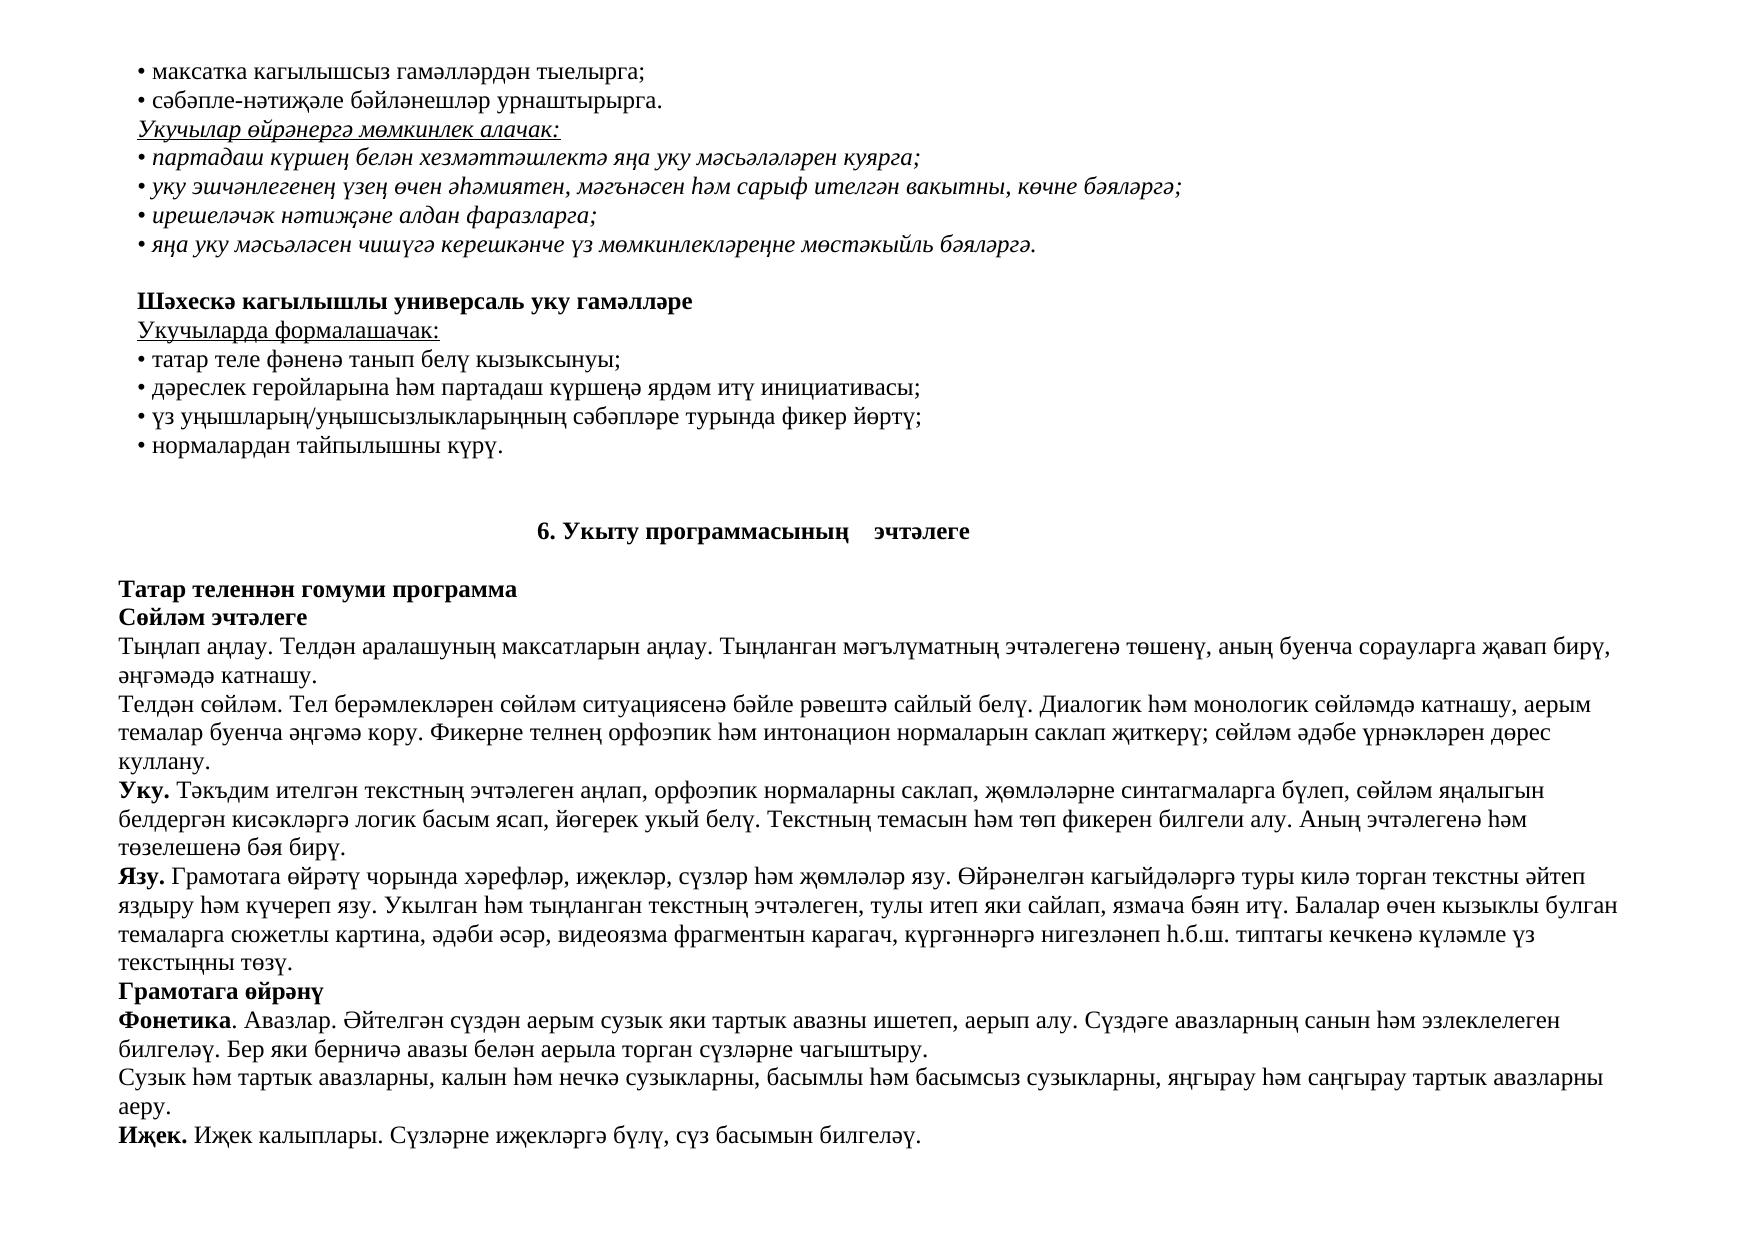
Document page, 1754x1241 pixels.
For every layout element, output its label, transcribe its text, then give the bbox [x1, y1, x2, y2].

text Грамотага өйрәнү [118, 976, 1636, 1005]
text Укучылар өйрәнергә мөмкинлек алачак: [118, 114, 1636, 142]
text • партадаш күршең белән хезмәттәшлектә яңа уку мәсьәләләрен куярга; [118, 142, 1636, 171]
text Иҗек. Иҗек калыплары. Сүзләрне иҗекләргә бүлү, сүз басымын билгеләү. [118, 1120, 1636, 1149]
text Сузык һәм тартык авазларны, калын һәм нечкә сузыкларны, басымлы һәм басымсыз сузыкларны, яңгырау һәм саңгырау тартык авазларны аеру. [118, 1062, 1636, 1120]
text Шәхескә кагылышлы универсаль уку гамәлләре [118, 286, 1636, 315]
text • максатка кагылышсыз гамәлләрдән тыелырга; [118, 56, 1636, 85]
text Уку. Тәкъдим ителгән текстның эчтәлеген аңлап, орфоэпик нормаларны саклап, җөмләләрне синтагмаларга бүлеп, сөйләм яңалыгын белдергән кисәкләргә логик басым ясап, йөгерек укый белү. Текстның темасын һәм төп фикерен билгели алу. Аның эчтәлегенә һәм төзелешенә бәя бирү. [118, 775, 1636, 861]
text • сәбәпле-нәтиҗәле бәйләнешләр урнаштырырга. [118, 85, 1636, 114]
text Татар теленнән гомуми программа [118, 574, 1636, 602]
text • ирешеләчәк нәтиҗәне алдан фаразларга; [118, 200, 1636, 229]
text • яңа уку мәсьәләсен чишүгә керешкәнче үз мөмкинлекләреңне мөстәкыйль бәяләргә. [118, 229, 1636, 257]
text • татар теле фәненә танып белү кызыксынуы; [118, 344, 1636, 372]
text Фонетика. Авазлар. Әйтелгән сүздән аерым сузык яки тартык авазны ишетеп, аерып алу. Сүздәге авазларның санын һәм эзлеклелеген билгеләү. Бер яки берничә авазы белән аерыла торган сүзләрне чагыштыру. [118, 1005, 1636, 1062]
text Укучыларда формалашачак: [118, 315, 1636, 344]
text Тыңлап аңлау. Телдән аралашуның максатларын аңлау. Тыңланган мәгълүматның эчтәлегенә төшенү, аның буенча сорауларга җавап бирү, әңгәмәдә катнашу. [118, 631, 1636, 689]
text Телдән сөйләм. Тел берәмлекләрен сөйләм ситуациясенә бәйле рәвештә сайлый белү. Диалогик һәм монологик сөйләмдә катнашу, аерым темалар буенча әңгәмә кору. Фикерне телнең орфоэпик һәм интонацион нормаларын саклап җиткерү; сөйләм әдәбе үрнәкләрен дөрес куллану. [118, 689, 1636, 775]
text • дәреслек геройларына һәм партадаш күршеңә ярдәм итү инициативасы; [118, 372, 1636, 401]
text Сөйләм эчтәлеге [118, 602, 1636, 631]
text 6. Укыту программасының эчтәлеге [118, 516, 1636, 545]
text • нормалардан тайпылышны күрү. [118, 430, 1636, 459]
text • үз уңышларың/уңышсызлыкларыңның сәбәпләре турында фикер йөртү; [118, 401, 1636, 430]
text Язу. Грамотага өйрәтү чорында хәрефләр, иҗекләр, сүзләр һәм җөмләләр язу. Өйрәнелгән кагыйдәләргә туры килә торган текстны әйтеп яздыру һәм күчереп язу. Укылган һәм тыңланган текстның эчтәлеген, тулы итеп яки сайлап, язмача бәян итү. Балалар өчен кызыклы булган темаларга сюжетлы картина, әдәби әсәр, видеоязма фрагментын карагач, күргәннәргә нигезләнеп һ.б.ш. типтагы кечкенә күләмле үз текстыңны төзү. [118, 861, 1636, 976]
text • уку эшчәнлегенең үзең өчен әһәмиятен, мәгънәсен һәм сарыф ителгән вакытны, көчне бәяләргә; [118, 171, 1636, 200]
